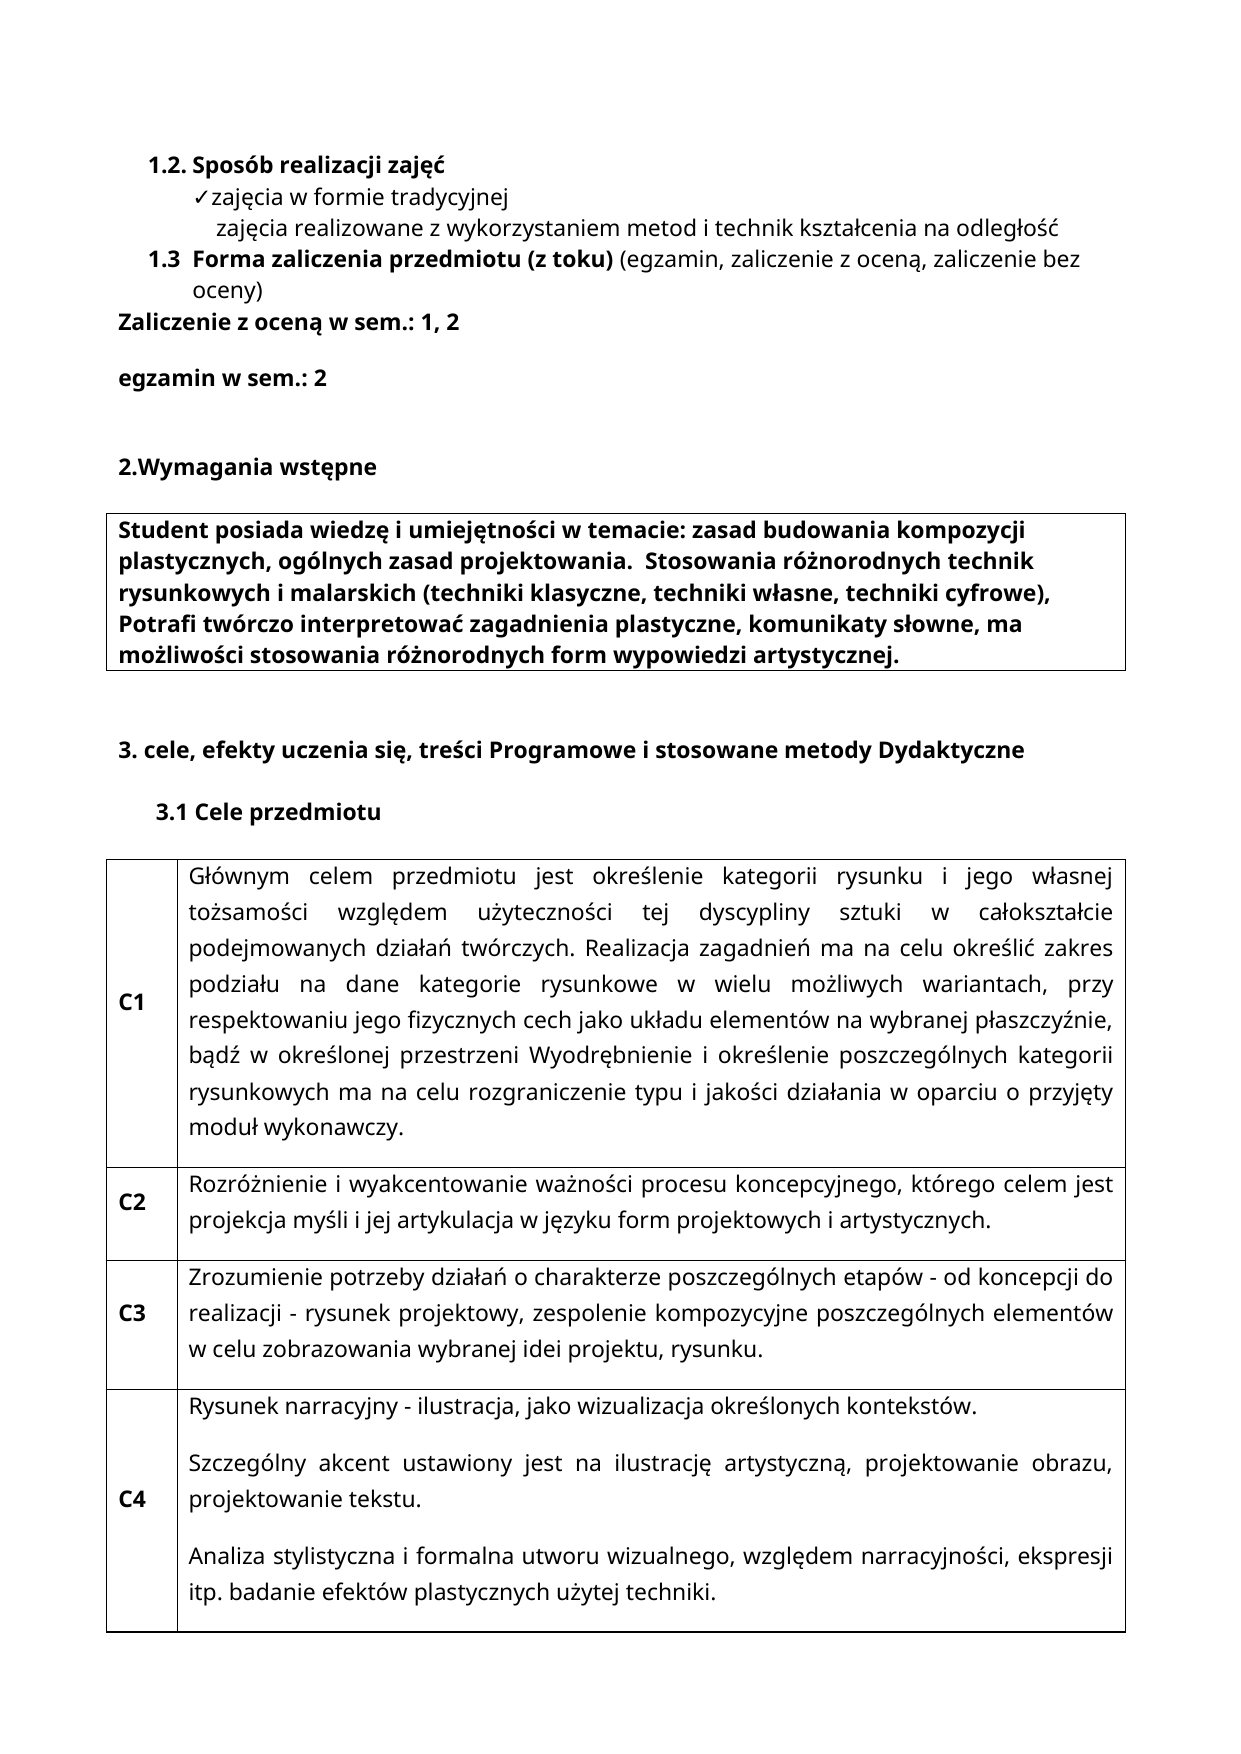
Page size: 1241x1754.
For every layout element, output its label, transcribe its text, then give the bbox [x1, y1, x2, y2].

text egzamin w sem.: 2 [118, 362, 1122, 394]
table_cell Rozróżnienie i wyakcentowanie ważności procesu koncepcyjnego, którego celem jest projekcja myśli i jej artykulacja w języku form projektowych i artystycznych. [178, 1168, 1125, 1260]
table_header Głównym celem przedmiotu jest określenie kategorii rysunku i jego własnej tożsamości względem użyteczności tej dyscypliny sztuki w całokształcie podejmowanych działań twórczych. Realizacja zagadnień ma na celu określić zakres podziału na dane kategorie rysunkowe w wielu możliwych wariantach, przy respektowaniu jego fizycznych cech jako układu elementów na wybranej płaszczyźnie, bądź w określonej przestrzeni Wyodrębnienie i określenie poszczególnych kategorii rysunkowych ma na celu rozgraniczenie typu i jakości działania w oparciu o przyjęty moduł wykonawczy. [178, 860, 1125, 1167]
text 3. cele, efekty uczenia się, treści Programowe i stosowane metody Dydaktyczne [118, 734, 1122, 765]
table_header C1 [107, 860, 177, 1167]
text 1.2. Sposób realizacji zajęć [148, 149, 1122, 181]
text Zaliczenie z oceną w sem.: 1, 2 [118, 306, 1122, 337]
table_cell C2 [107, 1168, 177, 1260]
text ✓zajęcia w formie tradycyjnej [192, 181, 1122, 212]
table_cell C3 [107, 1261, 177, 1389]
table_cell Zrozumienie potrzeby działań o charakterze poszczególnych etapów - od koncepcji do realizacji - rysunek projektowy, zespolenie kompozycyjne poszczególnych elementów w celu zobrazowania wybranej idei projektu, rysunku. [178, 1261, 1125, 1389]
table_cell Rysunek narracyjny - ilustracja, jako wizualizacja określonych kontekstów. Szczególny akcent ustawiony jest na ilustrację artystyczną, projektowanie obrazu, projektowanie tekstu. Analiza stylistyczna i formalna utworu wizualnego, względem narracyjności, ekspresji itp. badanie efektów plastycznych użytej techniki. [178, 1390, 1125, 1631]
text zajęcia realizowane z wykorzystaniem metod i technik kształcenia na odległość [192, 212, 1122, 243]
text 3.1 Cele przedmiotu [156, 796, 1122, 827]
table_cell C4 [107, 1390, 177, 1631]
table_header Student posiada wiedzę i umiejętności w temacie: zasad budowania kompozycji plastycznych, ogólnych zasad projektowania. Stosowania różnorodnych technik rysunkowych i malarskich (techniki klasyczne, techniki własne, techniki cyfrowe), Potrafi twórczo interpretować zagadnienia plastyczne, komunikaty słowne, ma możliwości stosowania różnorodnych form wypowiedzi artystycznej. [107, 514, 1125, 670]
text 1.3 Forma zaliczenia przedmiotu (z toku) (egzamin, zaliczenie z oceną, zaliczenie bez oceny) [148, 243, 1122, 306]
text 2.Wymagania wstępne [118, 450, 1122, 482]
